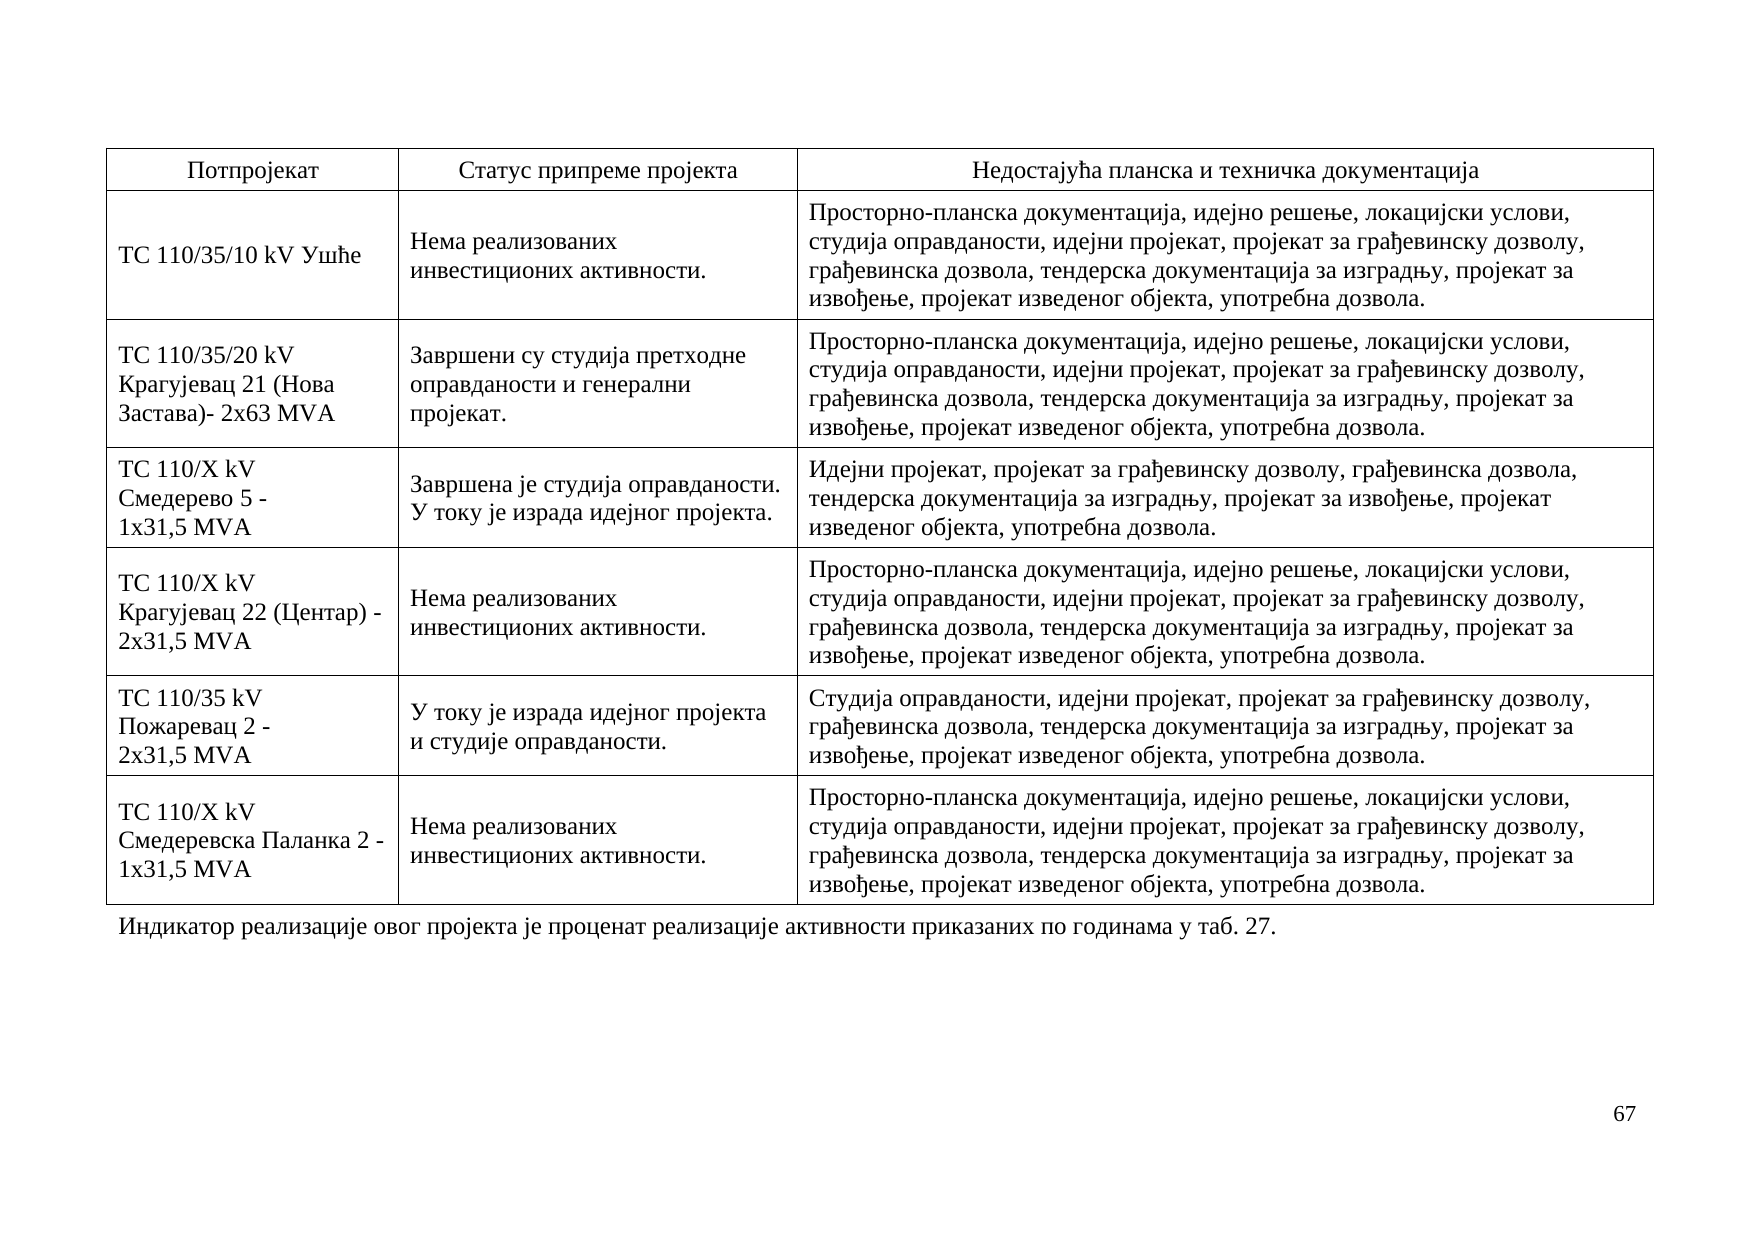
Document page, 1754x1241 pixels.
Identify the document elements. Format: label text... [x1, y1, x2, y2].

text Индикатор реализације овог пројекта је проценат реализације активности приказаних по годинама у таб. 27. [118, 911, 1636, 940]
table_cell ТС 110/X kV Смедерево 5 - 1x31,5 MVA [107, 448, 398, 547]
table_cell ТС 110/X kV Смедеревска Паланка 2 - 1x31,5 MVA [107, 776, 398, 904]
table_cell ТС 110/X kV Крагујевац 22 (Центар) - 2x31,5 MVA [107, 548, 398, 675]
table_cell У току је израда идејног пројекта и студије оправданости. [399, 676, 797, 775]
table_cell Нема реализованих инвестиционих активности. [399, 776, 797, 904]
table_cell Завршени су студија претходне оправданости и генерални пројекат. [399, 320, 797, 447]
table_cell ТС 110/35 kV Пожаревац 2 - 2x31,5 MVA [107, 676, 398, 775]
table_cell ТС 110/35/20 kV Крагујевац 21 (Нова Застава)- 2x63 MVA [107, 320, 398, 447]
table_cell Нема реализованих инвестиционих активности. [399, 191, 797, 318]
table_cell Нема реализованих инвестиционих активности. [399, 548, 797, 675]
table_cell Студија оправданости, идејни пројекат, пројекат за грађевинску дозволу, грађевинска дозвола, тендерска документација за изградњу, пројекат за извођење, пројекат изведеног објекта, употребна дозвола. [798, 676, 1653, 775]
table_header Недостајућа планска и техничка документација [798, 149, 1653, 190]
table_header Потпројекат [107, 149, 398, 190]
table_header Статус припреме пројекта [399, 149, 797, 190]
table_cell Идејни пројекат, пројекат за грађевинску дозволу, грађевинска дозвола, тендерска документација за изградњу, пројекат за извођење, пројекат изведеног објекта, употребна дозвола. [798, 448, 1653, 547]
table_cell ТС 110/35/10 kV Ушће [107, 191, 398, 318]
table_cell Завршена је студија оправданости. У току је израда идејног пројекта. [399, 448, 797, 547]
